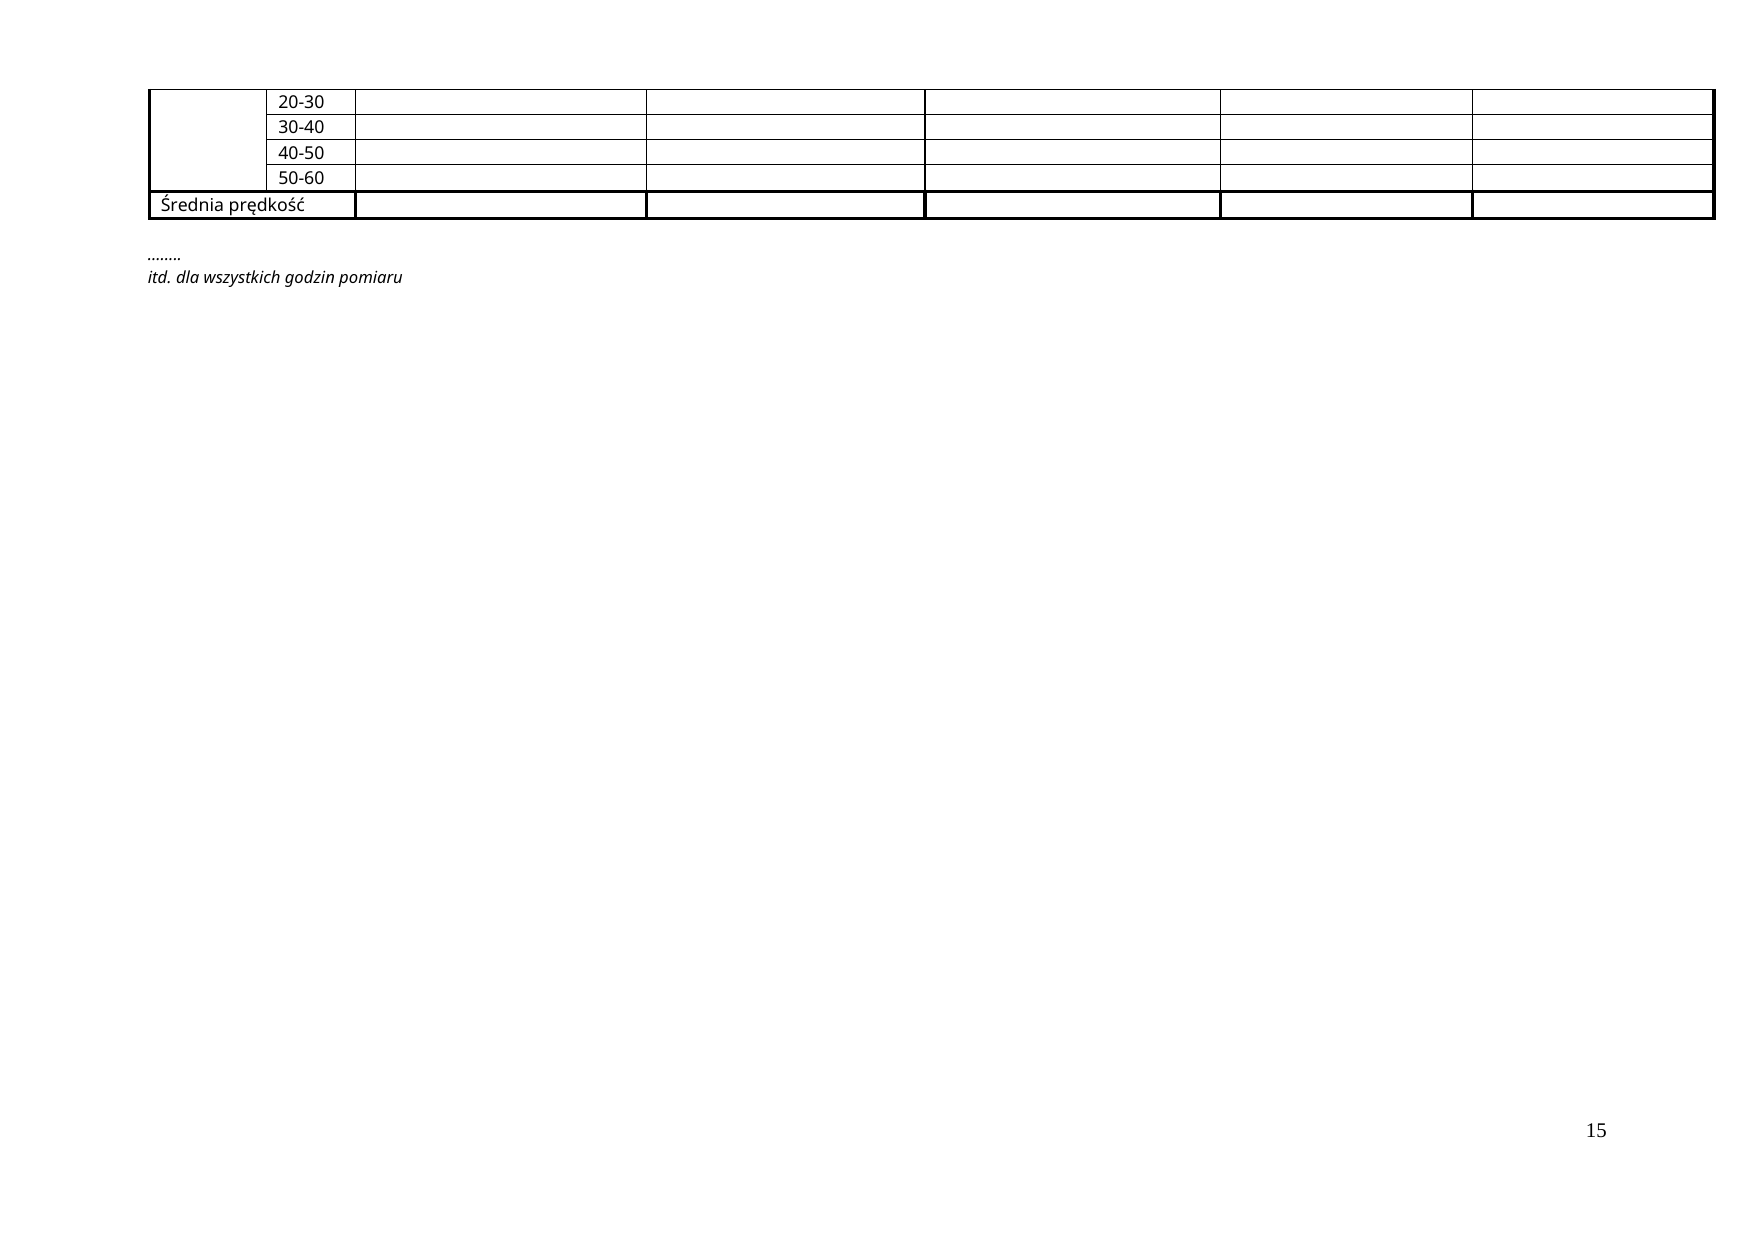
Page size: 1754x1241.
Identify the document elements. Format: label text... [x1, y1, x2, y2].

table_cell [1474, 193, 1712, 217]
table_cell [1221, 140, 1472, 164]
table_cell [927, 193, 1219, 217]
table_cell [926, 165, 1220, 189]
table_cell [356, 165, 646, 189]
table_cell [356, 115, 646, 139]
table_cell [1473, 115, 1712, 139]
text …….. [148, 243, 1606, 265]
table_cell [1221, 90, 1472, 114]
table_cell [647, 165, 924, 189]
table_cell [648, 193, 923, 217]
table_cell 30-40 [267, 115, 355, 139]
table_cell [357, 193, 645, 217]
table_cell [1221, 165, 1472, 189]
table_cell [647, 140, 924, 164]
table_cell [1221, 115, 1472, 139]
table_cell 40-50 [267, 140, 355, 164]
table_cell Średnia prędkość [151, 193, 354, 217]
table_cell [926, 140, 1220, 164]
table_cell [356, 140, 646, 164]
table_cell [1222, 193, 1471, 217]
table_cell [1473, 165, 1712, 189]
table_cell [647, 115, 924, 139]
table_cell 50-60 [267, 165, 355, 189]
table_cell [1473, 90, 1712, 114]
table_cell 20-30 [267, 90, 355, 114]
table_cell [1473, 140, 1712, 164]
table_cell [647, 90, 924, 114]
table_cell [356, 90, 646, 114]
table_cell [926, 115, 1220, 139]
table_cell [926, 90, 1220, 114]
text itd. dla wszystkich godzin pomiaru [148, 265, 1606, 288]
